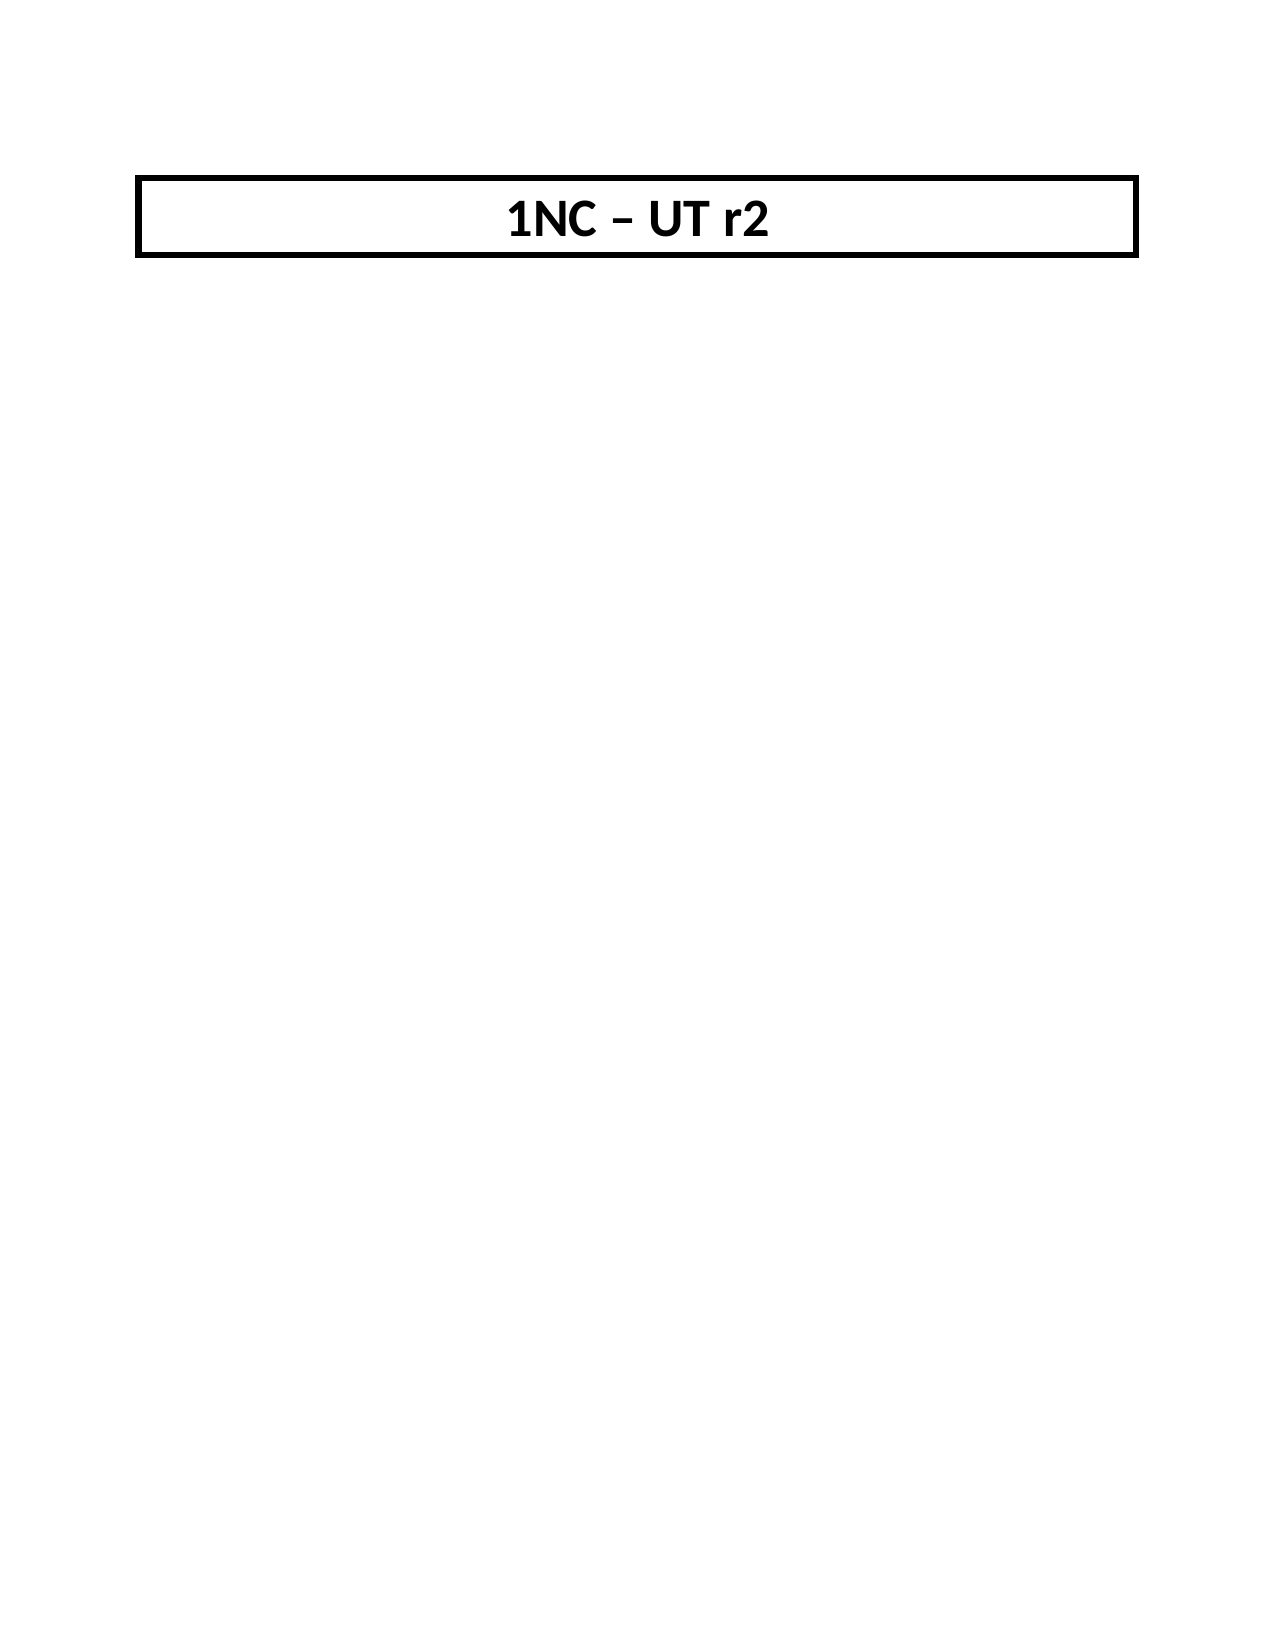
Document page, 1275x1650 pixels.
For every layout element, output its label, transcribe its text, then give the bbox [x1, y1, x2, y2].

subtitle 1NC – UT r2 [142, 181, 1133, 252]
